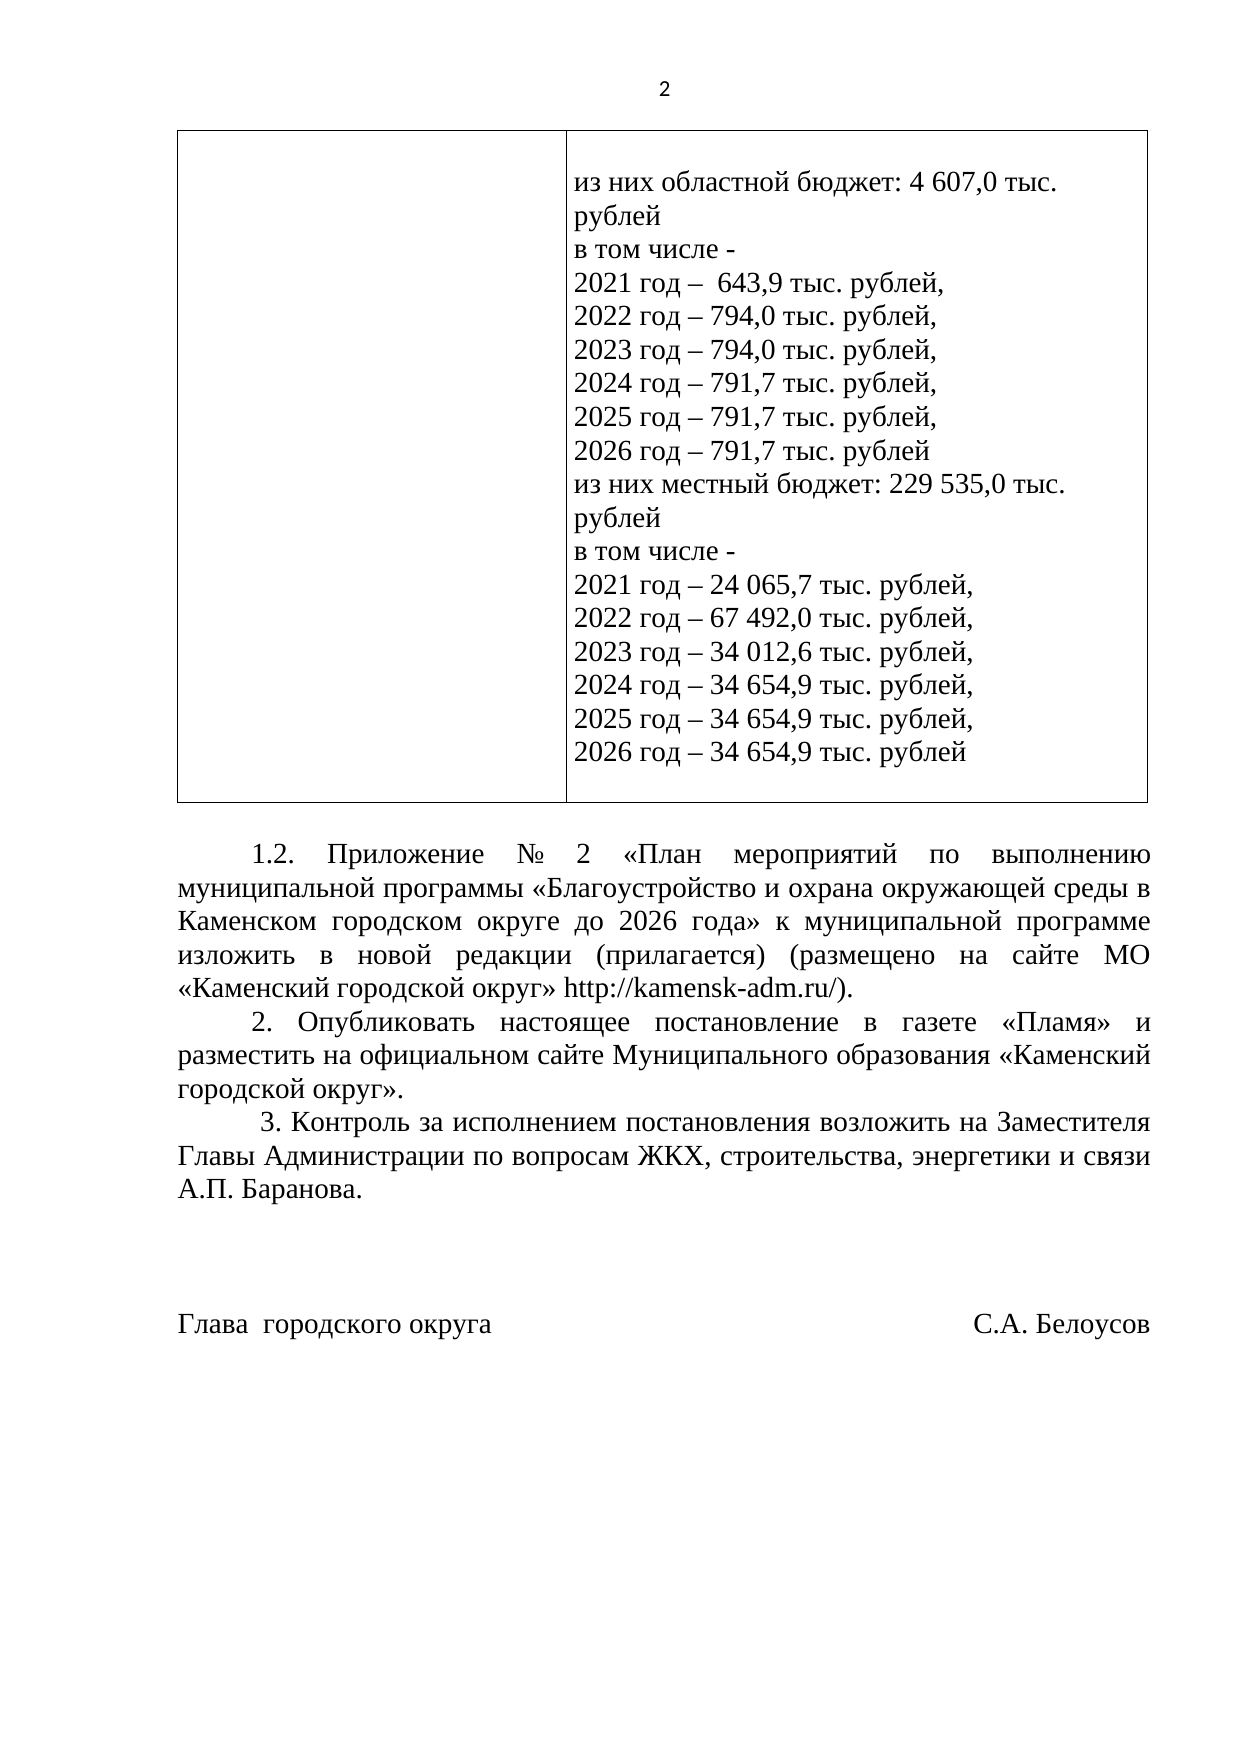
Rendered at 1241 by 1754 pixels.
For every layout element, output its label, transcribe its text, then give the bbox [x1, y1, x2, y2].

text Глава городского округа С.А. Белоусов [177, 1306, 1152, 1339]
text 1.2. Приложение № 2 «План мероприятий по выполнению муниципальной программы «Благоустройство и охрана окружающей среды в Каменском городском округе до 2026 года» к муниципальной программе изложить в новой редакции (прилагается) (размещено на сайте МО «Каменский городской округ» http://kamensk-adm.ru/). [177, 836, 1152, 1004]
text 2. Опубликовать настоящее постановление в газете «Пламя» и разместить на официальном сайте Муниципального образования «Каменский городской округ». [177, 1004, 1152, 1104]
text 3. Контроль за исполнением постановления возложить на Заместителя Главы Администрации по вопросам ЖКХ, строительства, энергетики и связи А.П. Баранова. [177, 1104, 1152, 1205]
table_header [178, 131, 566, 802]
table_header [567, 131, 1147, 802]
